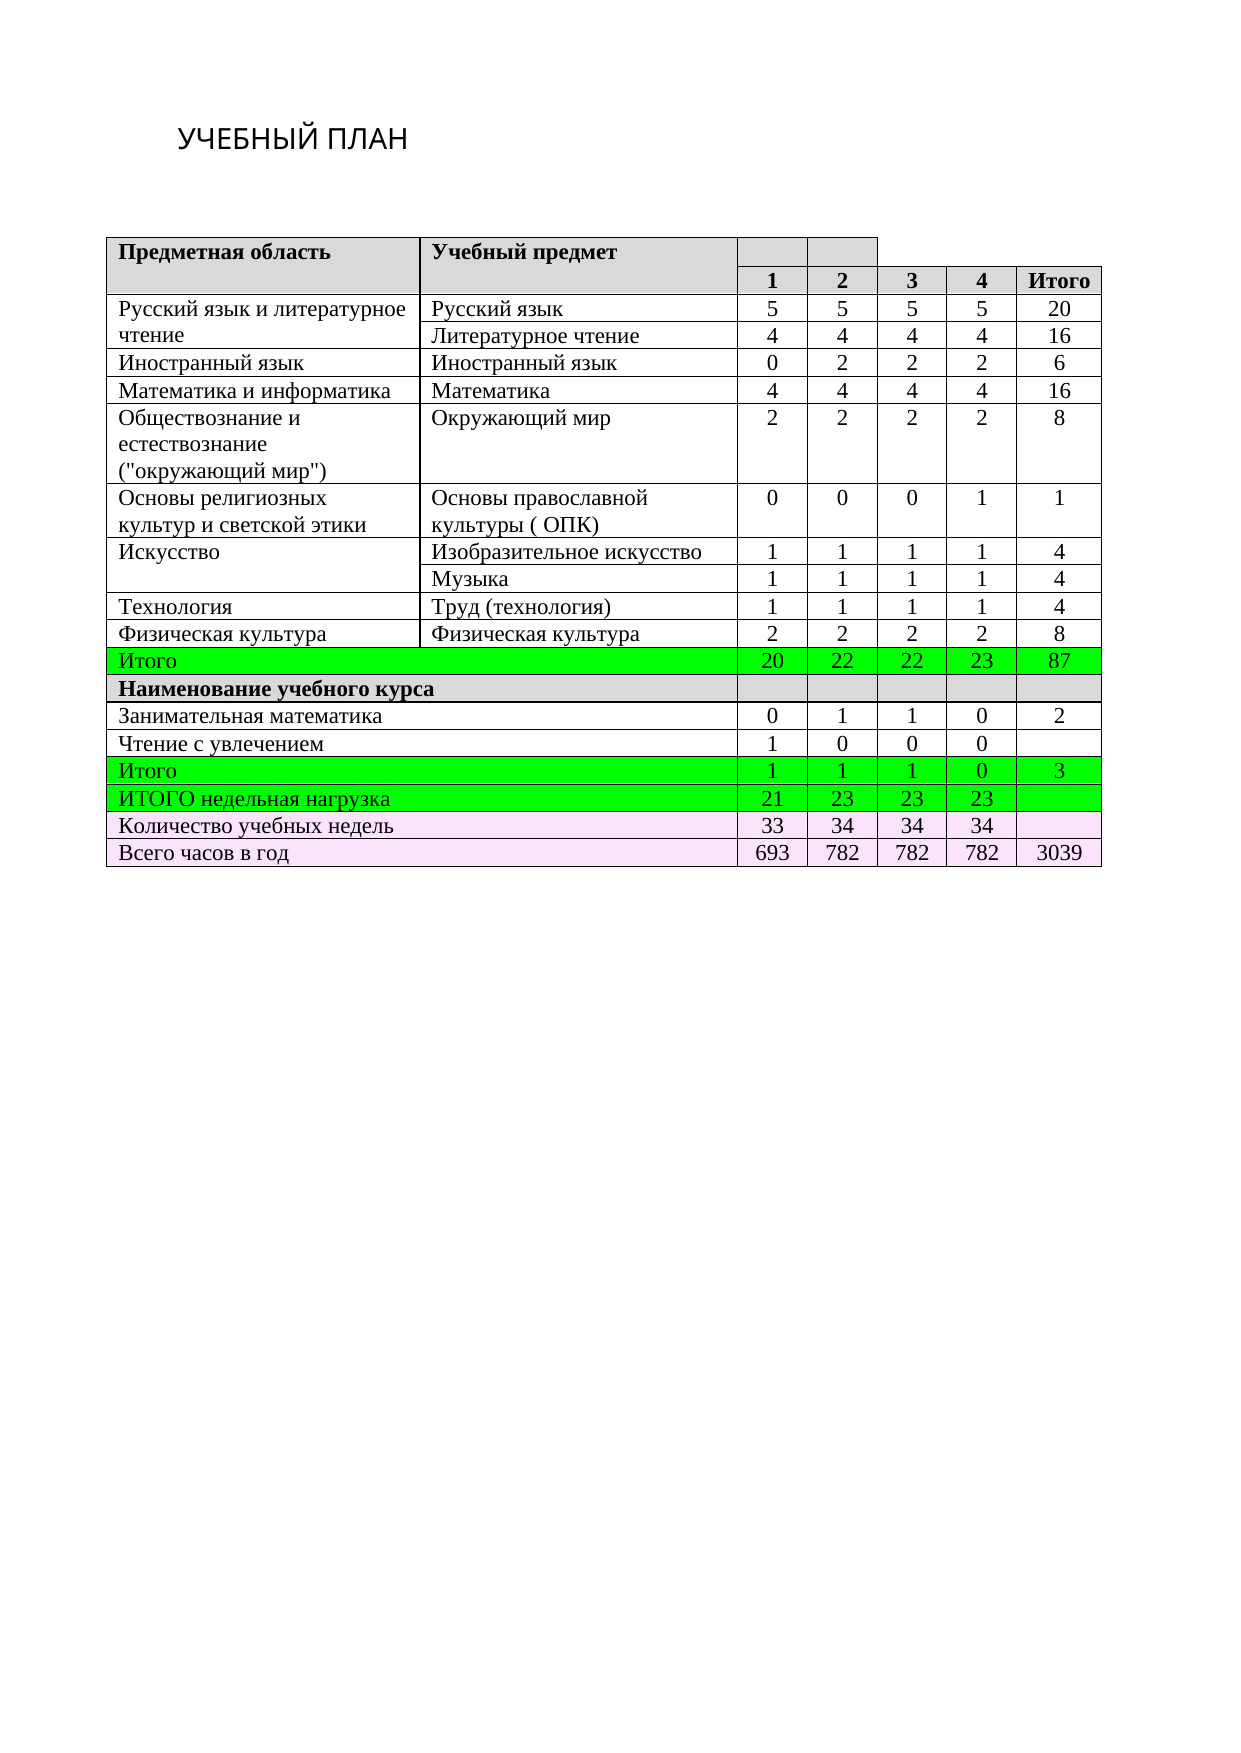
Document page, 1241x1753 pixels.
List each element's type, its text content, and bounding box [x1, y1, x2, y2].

table_cell 3 [878, 267, 946, 293]
table_cell 2 [947, 620, 1016, 647]
table_cell 1 [808, 593, 877, 619]
table_cell 1 [947, 593, 1016, 619]
table_cell 0 [808, 730, 877, 756]
table_cell Математика [421, 377, 737, 403]
table_cell 2 [1017, 703, 1101, 729]
table_cell Русский язык [421, 295, 737, 321]
table_cell 2 [947, 349, 1016, 376]
table_cell [1017, 785, 1101, 811]
table_cell 4 [878, 377, 946, 403]
table_cell 1 [738, 730, 807, 756]
table_cell Окружающий мир [421, 404, 737, 483]
table_cell 22 [808, 648, 877, 674]
table_cell Литературное чтение [421, 322, 737, 348]
table_cell 0 [878, 484, 946, 537]
table_cell 34 [947, 812, 1016, 838]
table_cell 2 [878, 404, 946, 483]
table_cell 2 [947, 404, 1016, 483]
table_cell 4 [878, 322, 946, 348]
table_cell 0 [878, 730, 946, 756]
table_header Учебный предмет [421, 238, 737, 293]
table_cell 0 [947, 757, 1016, 783]
table_cell 1 [878, 593, 946, 619]
table_cell Количество учебных недель [107, 812, 737, 838]
table_cell 1 [808, 538, 877, 564]
table_cell 2 [878, 349, 946, 376]
table_cell 16 [1017, 377, 1101, 403]
table_cell 3 [1017, 757, 1101, 783]
table_cell 23 [808, 785, 877, 811]
table_cell Занимательная математика [107, 703, 737, 729]
table_cell 1 [738, 267, 807, 293]
table_cell 1 [808, 565, 877, 592]
table_cell 20 [738, 648, 807, 674]
table_cell 2 [738, 620, 807, 647]
table_cell 1 [878, 757, 946, 783]
table_cell 23 [947, 785, 1016, 811]
table_cell 5 [878, 295, 946, 321]
table_cell 1 [738, 757, 807, 783]
table_cell 1 [808, 757, 877, 783]
table_cell 4 [947, 267, 1016, 293]
table_cell 8 [1017, 404, 1101, 483]
table_cell Русский язык и литературное чтение [107, 295, 419, 348]
table_cell Физическая культура [107, 620, 419, 647]
table_cell Итого [107, 757, 737, 783]
table_cell [1017, 675, 1101, 701]
table_cell 0 [738, 349, 807, 376]
table_cell 0 [947, 730, 1016, 756]
table_cell 1 [1017, 484, 1101, 537]
table_cell 1 [738, 593, 807, 619]
table_cell 16 [1017, 322, 1101, 348]
table_cell 2 [808, 267, 877, 293]
table_header [738, 238, 807, 266]
table_cell 0 [738, 703, 807, 729]
table_cell 782 [878, 839, 946, 866]
table_cell 22 [878, 648, 946, 674]
table_cell 4 [738, 377, 807, 403]
table_cell ИТОГО недельная нагрузка [107, 785, 737, 811]
text УЧЕБНЫЙ ПЛАН [118, 118, 1152, 158]
table_cell [1017, 730, 1101, 756]
table_cell 4 [738, 322, 807, 348]
table_cell 34 [808, 812, 877, 838]
table_cell 2 [878, 620, 946, 647]
table_cell 4 [808, 322, 877, 348]
table_cell 23 [878, 785, 946, 811]
table_cell Чтение с увлечением [107, 730, 737, 756]
table_cell 1 [947, 484, 1016, 537]
table_cell Труд (технология) [421, 593, 737, 619]
table_cell 0 [947, 703, 1016, 729]
table_cell Основы религиозных культур и светской этики [107, 484, 419, 537]
table_cell 20 [1017, 295, 1101, 321]
table_cell 23 [947, 648, 1016, 674]
table_cell [808, 675, 877, 701]
table_header [808, 238, 877, 266]
table_cell 4 [947, 322, 1016, 348]
table_cell 8 [1017, 620, 1101, 647]
table_cell Технология [107, 593, 419, 619]
table_cell Основы православной культуры ( ОПК) [421, 484, 737, 537]
table_cell [1017, 812, 1101, 838]
table_cell 4 [1017, 565, 1101, 592]
table_cell Обществознание и естествознание ("окружающий мир") [107, 404, 419, 483]
table_cell 4 [1017, 593, 1101, 619]
table_header Предметная область [107, 238, 419, 293]
table_cell 33 [738, 812, 807, 838]
table_cell 4 [808, 377, 877, 403]
table_cell Искусство [107, 538, 419, 592]
table_cell 1 [738, 538, 807, 564]
table_cell 6 [1017, 349, 1101, 376]
table_cell 0 [738, 484, 807, 537]
table_cell 2 [808, 349, 877, 376]
table_cell Физическая культура [421, 620, 737, 647]
table_cell 1 [878, 703, 946, 729]
table_cell 5 [738, 295, 807, 321]
table_cell 2 [738, 404, 807, 483]
table_cell Итого [1017, 267, 1101, 293]
table_cell [947, 675, 1016, 701]
table_cell 3039 [1017, 839, 1101, 866]
table_cell 1 [878, 538, 946, 564]
table_cell [738, 675, 807, 701]
table_cell 1 [947, 538, 1016, 564]
table_cell 1 [738, 565, 807, 592]
table_cell Изобразительное искусство [421, 538, 737, 564]
table_cell Музыка [421, 565, 737, 592]
table_cell [878, 675, 946, 701]
table_cell 4 [947, 377, 1016, 403]
table_cell 1 [878, 565, 946, 592]
table_cell Иностранный язык [107, 349, 419, 376]
table_cell 782 [808, 839, 877, 866]
table_cell 21 [738, 785, 807, 811]
table_cell 5 [808, 295, 877, 321]
table_cell Всего часов в год [107, 839, 737, 866]
table_cell 2 [808, 404, 877, 483]
table_cell 1 [808, 703, 877, 729]
table_cell Наименование учебного курса [107, 675, 737, 701]
table_cell 5 [947, 295, 1016, 321]
table_cell Математика и информатика [107, 377, 419, 403]
table_cell Иностранный язык [421, 349, 737, 376]
table_cell Итого [107, 648, 737, 674]
table_cell 0 [808, 484, 877, 537]
table_cell 1 [947, 565, 1016, 592]
table_cell 693 [738, 839, 807, 866]
table_cell 2 [808, 620, 877, 647]
table_cell 782 [947, 839, 1016, 866]
table_cell 34 [878, 812, 946, 838]
table_cell 87 [1017, 648, 1101, 674]
table_cell 4 [1017, 538, 1101, 564]
